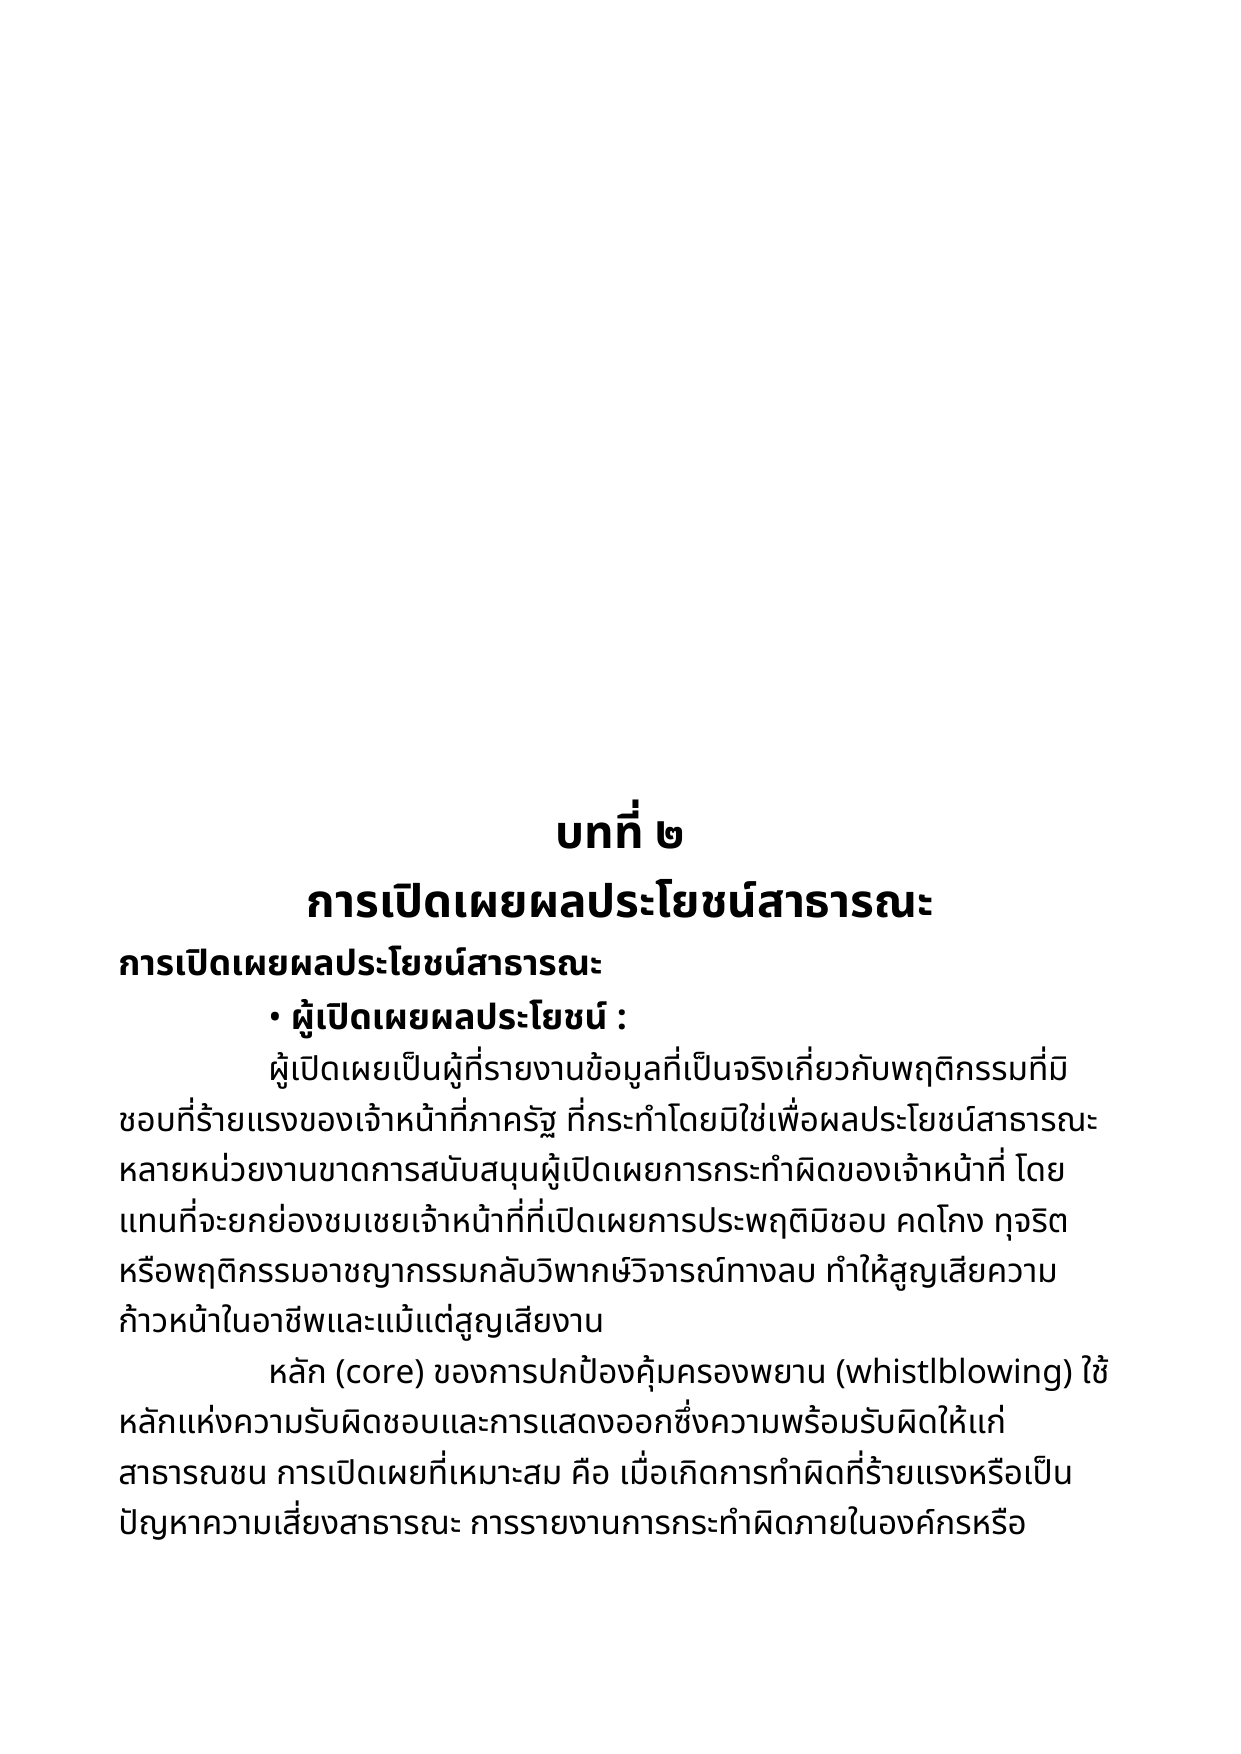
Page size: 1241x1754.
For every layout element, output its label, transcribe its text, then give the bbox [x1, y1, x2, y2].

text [118, 1348, 1122, 1550]
text ผู้เปิดเผยเป็นผู้ที่รายงานข้อมูลที่เป็นจริงเกี่ยวกับพฤติกรรมที่มิชอบที่ร้ายแรงของเจ้าหน้าที่ภาครัฐ ที่กระทำโดยมิใช่เพื่อผลประโยชน์สาธารณะหลายหน่วยงานขาดการสนับสนุนผู้เปิดเผยการกระทำผิดของเจ้าหน้าที่ โดยแทนที่จะยกย่องชมเชยเจ้าหน้าที่ที่เปิดเผยการประพฤติมิชอบ คดโกง ทุจริต หรือพฤติกรรมอาชญากรรมกลับวิพากษ์วิจารณ์ทางลบ ทำให้สูญเสียความก้าวหน้าในอาชีพและแม้แต่สูญเสียงาน [118, 1045, 1122, 1348]
text การเปิดเผยผลประโยชน์สาธารณะ [118, 869, 1122, 938]
text • ผู้เปิดเผยผลประโยชน์ : [193, 991, 1122, 1045]
text การเปิดเผยผลประโยชน์สาธารณะ [118, 938, 1122, 991]
text บทที่ ๒ [118, 799, 1122, 869]
